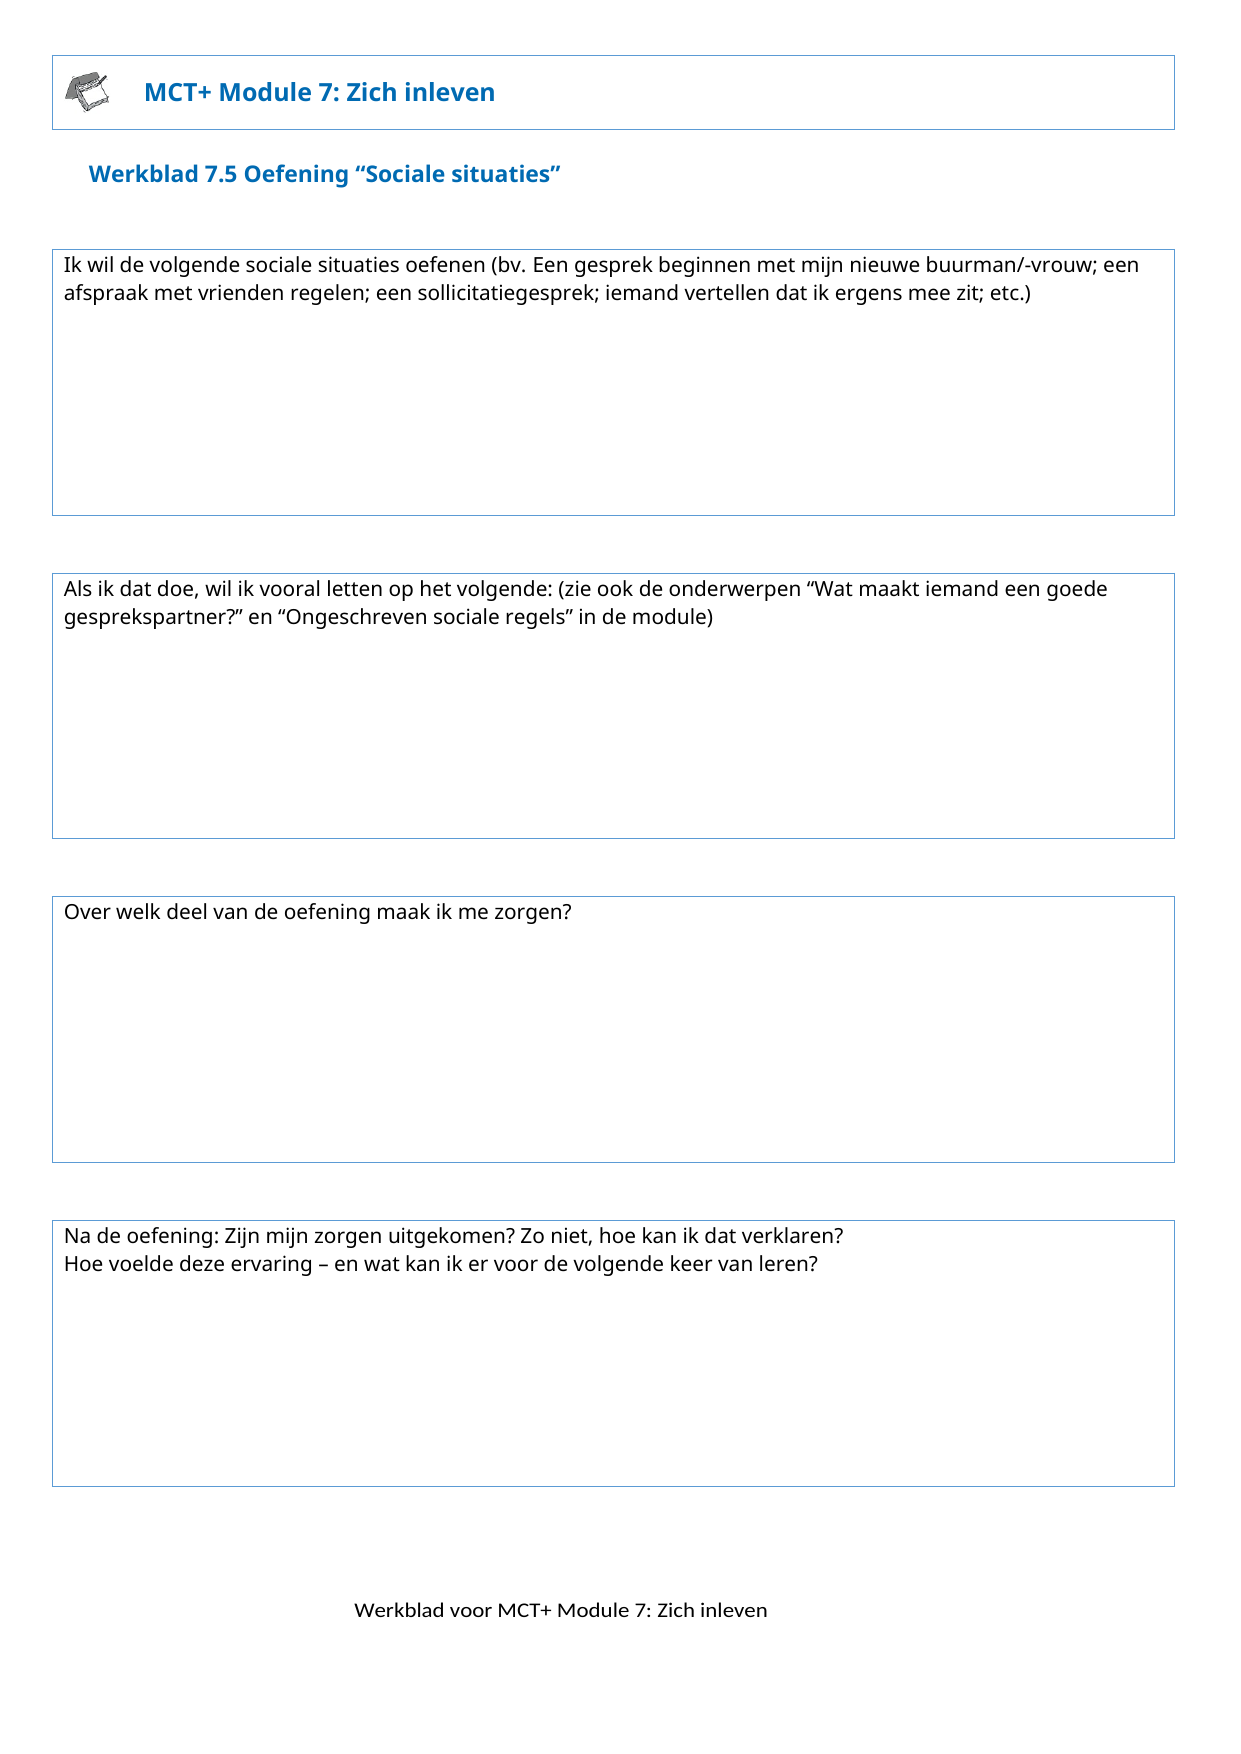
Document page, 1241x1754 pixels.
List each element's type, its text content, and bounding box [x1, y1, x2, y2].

table_header Als ik dat doe, wil ik vooral letten op het volgende: (zie ook de onderwerpen “Wat maakt iemand een goede gesprekspartner?” en “Ongeschreven sociale regels” in de module) [53, 574, 1174, 838]
table_header Over welk deel van de oefening maak ik me zorgen? [53, 897, 1174, 1162]
picture [63, 70, 111, 114]
table_header MCT+ Module 7: Zich inleven [132, 56, 1174, 128]
table_header Na de oefening: Zijn mijn zorgen uitgekomen? Zo niet, hoe kan ik dat verklaren? Hoe voelde deze ervaring – en wat kan ik er voor de volgende keer van leren? [53, 1221, 1174, 1486]
text Werkblad 7.5 Oefening “Sociale situaties” [89, 158, 1138, 189]
table_header Ik wil de volgende sociale situaties oefenen (bv. Een gesprek beginnen met mijn nieuwe buurman/-vrouw; een afspraak met vrienden regelen; een sollicitatiegesprek; iemand vertellen dat ik ergens mee zit; etc.) [53, 250, 1174, 515]
table_header [53, 56, 132, 128]
